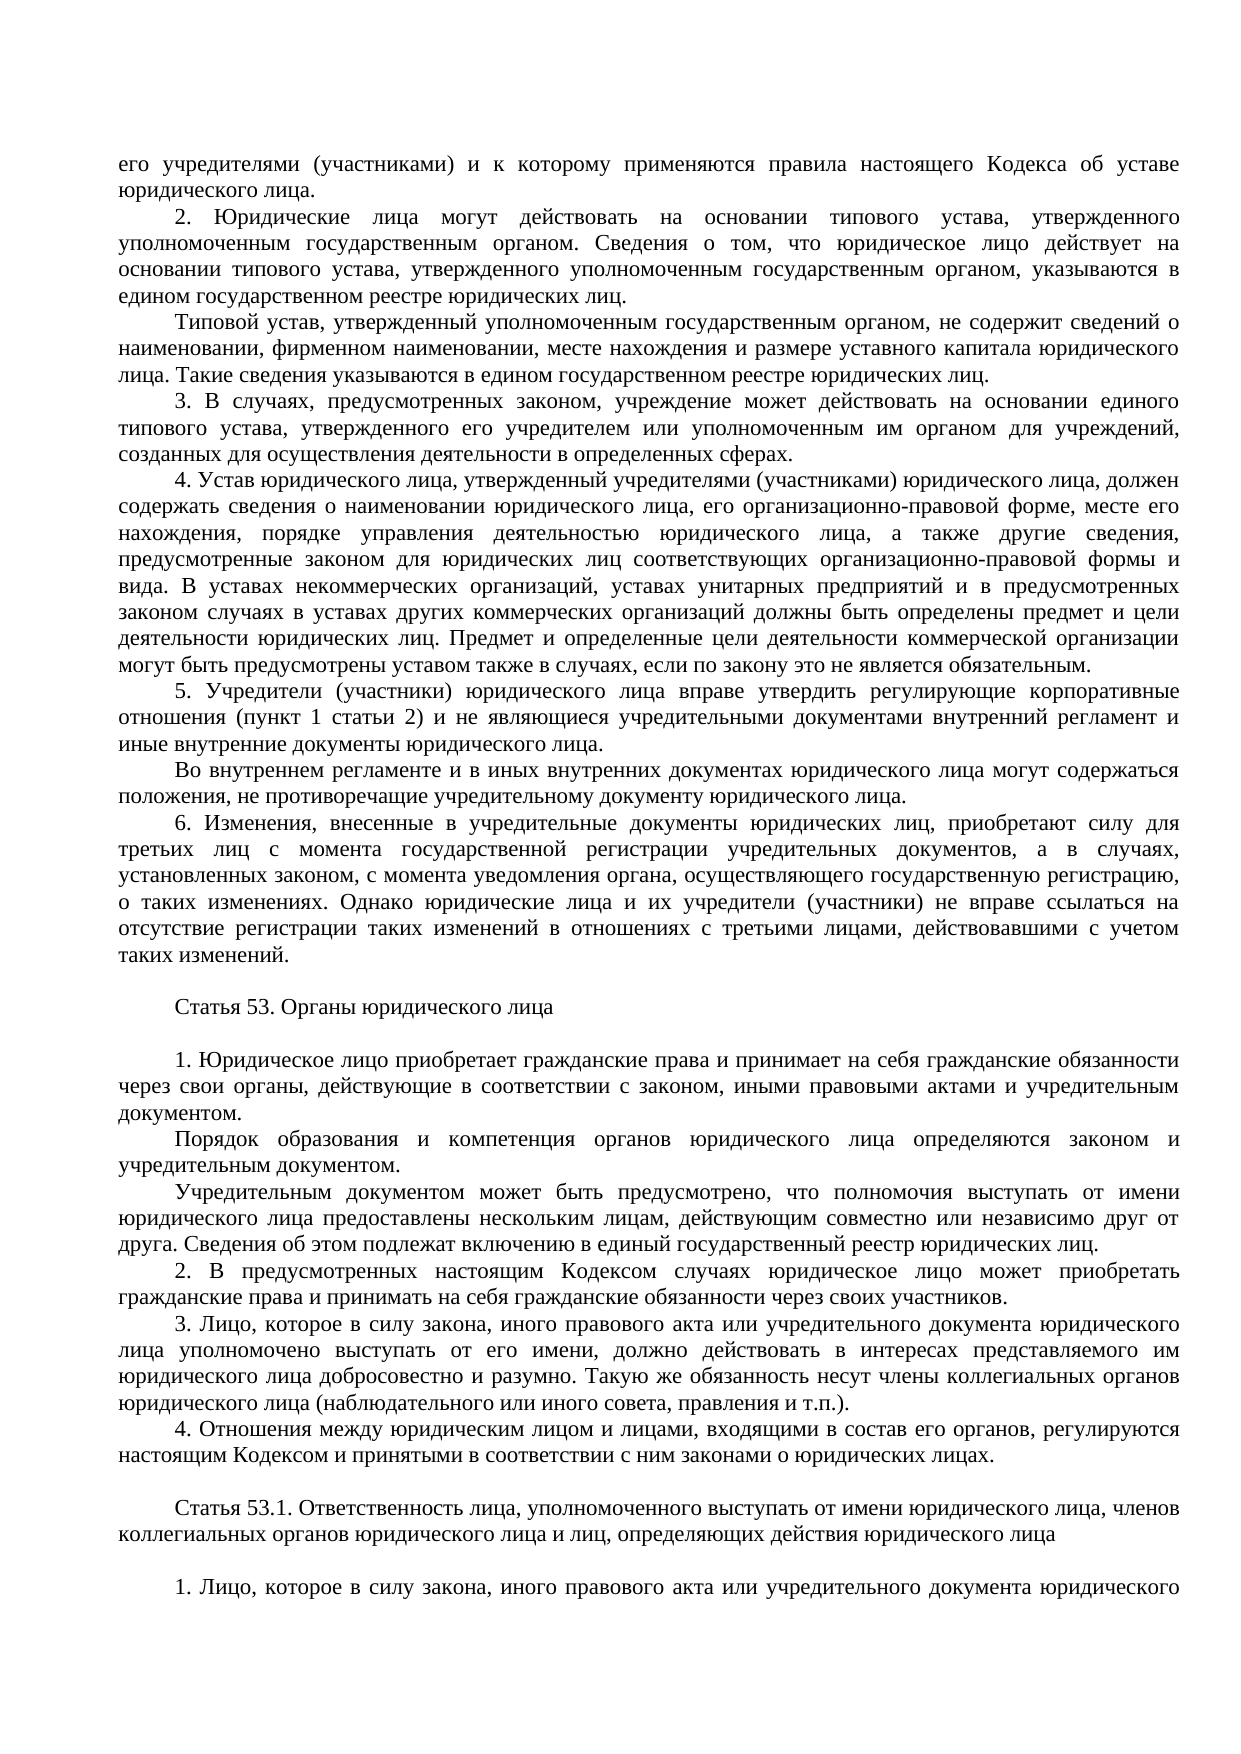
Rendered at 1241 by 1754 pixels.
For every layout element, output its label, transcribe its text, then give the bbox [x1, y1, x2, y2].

text 3. Лицо, которое в силу закона, иного правового акта или учредительного документа юридического лица уполномочено выступать от его имени, должно действовать в интересах представляемого им юридического лица добросовестно и разумно. Такую же обязанность несут члены коллегиальных органов юридического лица (наблюдательного или иного совета, правления и т.п.). [118, 1309, 1181, 1415]
text 5. Учредители (участники) юридического лица вправе утвердить регулирующие корпоративные отношения (пункт 1 статьи 2) и не являющиеся учредительными документами внутренний регламент и иные внутренние документы юридического лица. [118, 677, 1181, 756]
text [118, 150, 1181, 203]
text Статья 53. Органы юридического лица [118, 993, 1181, 1020]
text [118, 1573, 1181, 1599]
text 6. Изменения, внесенные в учредительные документы юридических лиц, приобретают силу для третьих лиц с момента государственной регистрации учредительных документов, а в случаях, установленных законом, с момента уведомления органа, осуществляющего государственную регистрацию, о таких изменениях. Однако юридические лица и их учредители (участники) не вправе ссылаться на отсутствие регистрации таких изменений в отношениях с третьими лицами, действовавшими с учетом таких изменений. [118, 809, 1181, 967]
text 4. Устав юридического лица, утвержденный учредителями (участниками) юридического лица, должен содержать сведения о наименовании юридического лица, его организационно-правовой форме, месте его нахождения, порядке управления деятельностью юридического лица, а также другие сведения, предусмотренные законом для юридических лиц соответствующих организационно-правовой формы и вида. В уставах некоммерческих организаций, уставах унитарных предприятий и в предусмотренных законом случаях в уставах других коммерческих организаций должны быть определены предмет и цели деятельности юридических лиц. Предмет и определенные цели деятельности коммерческой организации могут быть предусмотрены уставом также в случаях, если по закону это не является обязательным. [118, 466, 1181, 677]
text 4. Отношения между юридическим лицом и лицами, входящими в состав его органов, регулируются настоящим Кодексом и принятыми в соответствии с ним законами о юридических лицах. [118, 1415, 1181, 1468]
text Порядок образования и компетенция органов юридического лица определяются законом и учредительным документом. [118, 1125, 1181, 1178]
text Типовой устав, утвержденный уполномоченным государственным органом, не содержит сведений о наименовании, фирменном наименовании, месте нахождения и размере уставного капитала юридического лица. Такие сведения указываются в едином государственном реестре юридических лиц. [118, 308, 1181, 387]
text 2. Юридические лица могут действовать на основании типового устава, утвержденного уполномоченным государственным органом. Сведения о том, что юридическое лицо действует на основании типового устава, утвержденного уполномоченным государственным органом, указываются в едином государственном реестре юридических лиц. [118, 203, 1181, 308]
text 2. В предусмотренных настоящим Кодексом случаях юридическое лицо может приобретать гражданские права и принимать на себя гражданские обязанности через своих участников. [118, 1257, 1181, 1309]
text Статья 53.1. Ответственность лица, уполномоченного выступать от имени юридического лица, членов коллегиальных органов юридического лица и лиц, определяющих действия юридического лица [118, 1494, 1181, 1547]
text Учредительным документом может быть предусмотрено, что полномочия выступать от имени юридического лица предоставлены нескольким лицам, действующим совместно или независимо друг от друга. Сведения об этом подлежат включению в единый государственный реестр юридических лиц. [118, 1178, 1181, 1257]
text 3. В случаях, предусмотренных законом, учреждение может действовать на основании единого типового устава, утвержденного его учредителем или уполномоченным им органом для учреждений, созданных для осуществления деятельности в определенных сферах. [118, 387, 1181, 466]
text 1. Юридическое лицо приобретает гражданские права и принимает на себя гражданские обязанности через свои органы, действующие в соответствии с законом, иными правовыми актами и учредительным документом. [118, 1046, 1181, 1125]
text Во внутреннем регламенте и в иных внутренних документах юридического лица могут содержаться положения, не противоречащие учредительному документу юридического лица. [118, 756, 1181, 809]
